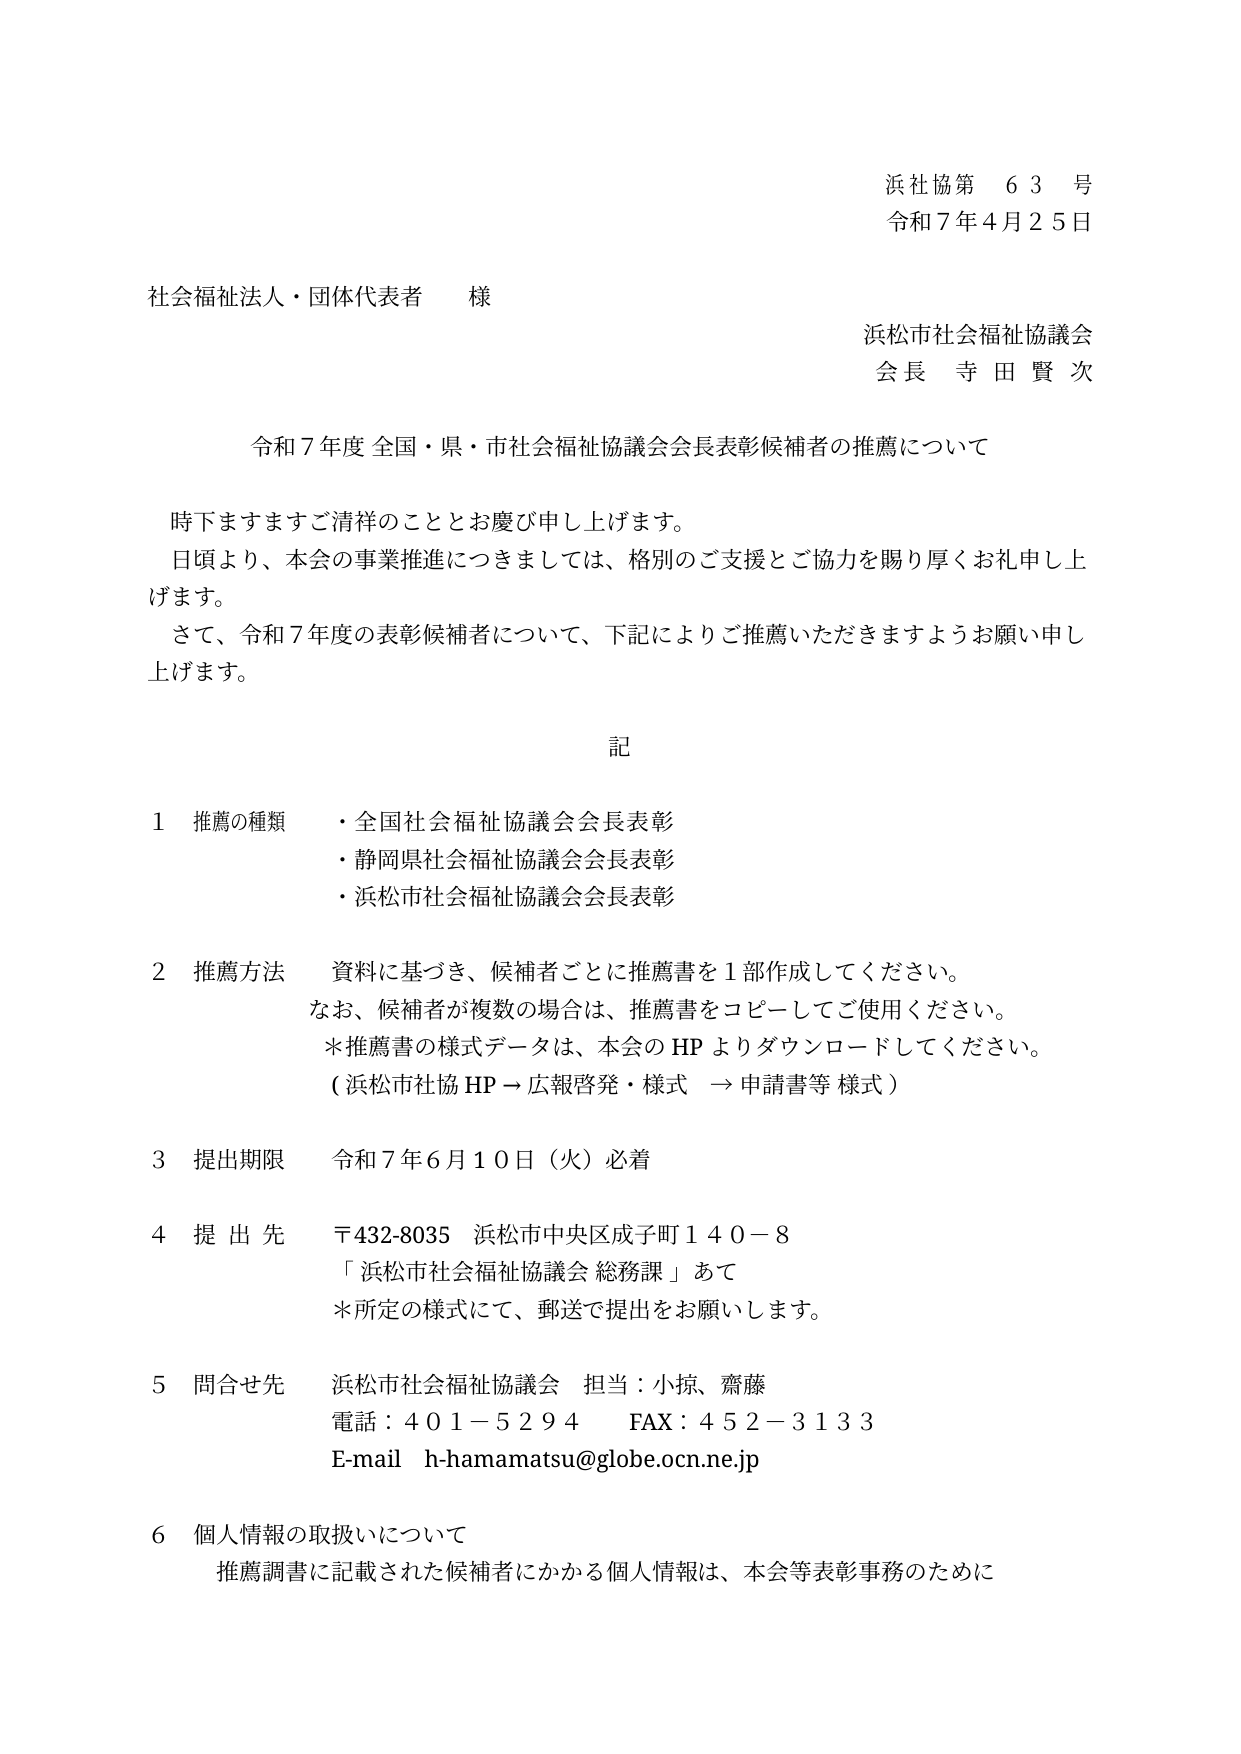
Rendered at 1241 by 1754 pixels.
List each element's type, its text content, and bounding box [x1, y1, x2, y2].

text ( 浜松市社協HP → 広報啓発・様式 → 申請書等 様式 ） [148, 1064, 1092, 1102]
text 浜松市社会福祉協議会 [148, 314, 1092, 352]
text 記 [148, 727, 1092, 764]
text 令和７年度 全国・県・市社会福祉協議会会長表彰候補者の推薦について [148, 427, 1092, 464]
text 会 長 寺田賢次 [148, 352, 1092, 389]
text ３ 提出期限 令和７年６月1０日（火）必着 [148, 1139, 1092, 1177]
text さて、令和７年度の表彰候補者について、下記によりご推薦いただきますようお願い申し上げます。 [148, 614, 1092, 689]
text １ 推薦の種類 ・全国社会福祉協議会会長表彰 [148, 802, 1092, 839]
text E-mail h-hamamatsu@globe.ocn.ne.jp [148, 1439, 1092, 1477]
text 推薦調書に記載された候補者にかかる個人情報は、本会等表彰事務のために [148, 1552, 1092, 1589]
text なお、候補者が複数の場合は、推薦書をコピーしてご使用ください。 [148, 989, 1092, 1027]
text 日頃より、本会の事業推進につきましては、格別のご支援とご協力を賜り厚くお礼申し上げます。 [148, 539, 1092, 614]
text 浜社協第 ６３ 号 [148, 164, 1092, 202]
text ＊所定の様式にて、郵送で提出をお願いします。 [148, 1289, 1092, 1327]
text 社会福祉法人・団体代表者 様 [148, 277, 1092, 314]
text ＊推薦書の様式データは、本会のHP よりダウンロードしてください。 [323, 1027, 1092, 1064]
text 令和７年４月２５日 [148, 202, 1092, 239]
text ・浜松市社会福祉協議会会長表彰 [148, 877, 1092, 914]
text ２ 推薦方法 資料に基づき、候補者ごとに推薦書を１部作成してください。 [148, 952, 1092, 989]
text ５ 問合せ先 浜松市社会福祉協議会 担当：小掠、齋藤 [148, 1364, 1092, 1402]
text ・静岡県社会福祉協議会会長表彰 [148, 839, 1092, 877]
text 時下ますますご清祥のこととお慶び申し上げます。 [148, 502, 1092, 539]
text 電話：４０１－５２９４ FAX：４５２－３１３３ [148, 1402, 1092, 1439]
text 「 浜松市社会福祉協議会 総務課 」あて [148, 1252, 1092, 1289]
text ６ 個人情報の取扱いについて [148, 1514, 1092, 1552]
text ４ 提出先 〒432-8035 浜松市中央区成子町１４０－８ [148, 1214, 1092, 1252]
